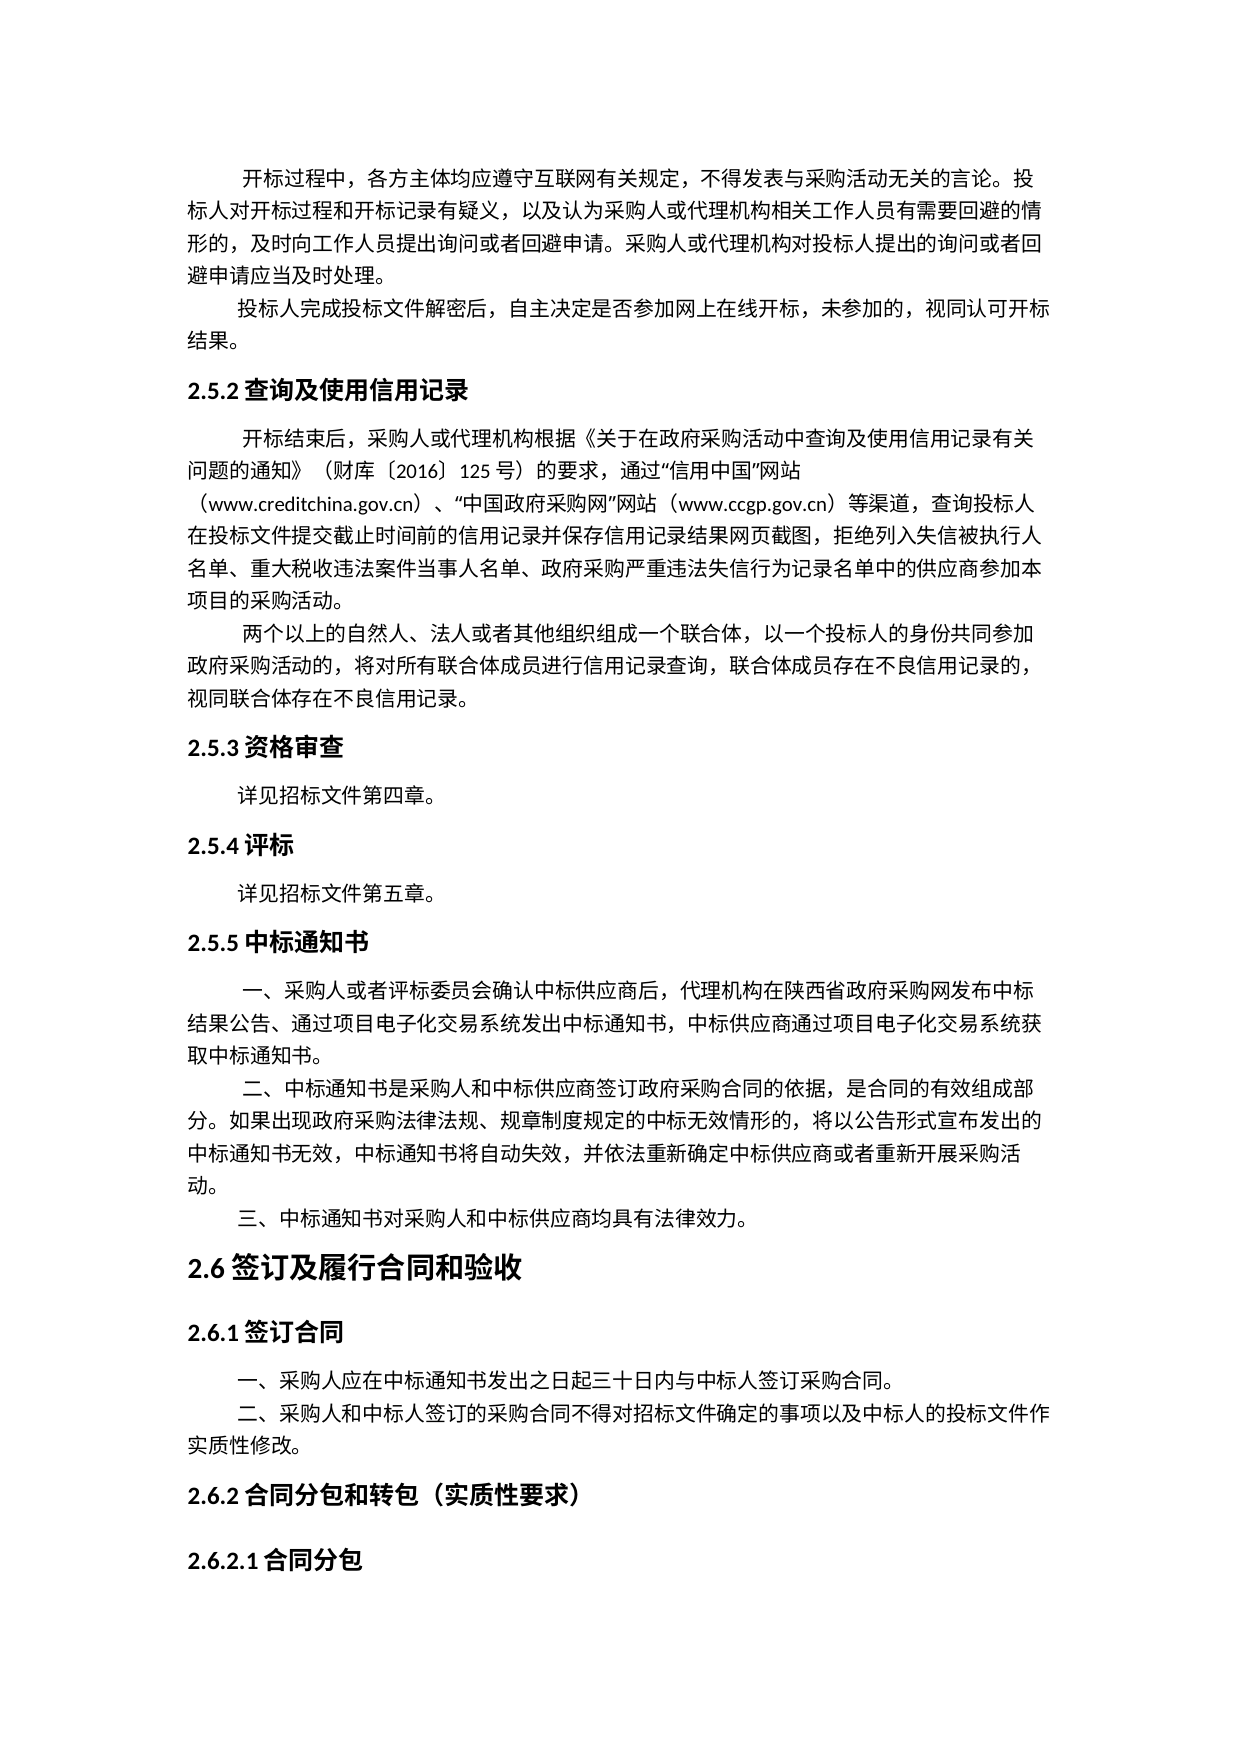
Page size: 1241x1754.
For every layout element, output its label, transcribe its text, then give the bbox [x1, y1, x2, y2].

text 2.5.2查询及使用信用记录 [187, 357, 1053, 422]
text 2.6.2.1合同分包 [187, 1527, 1053, 1592]
text 2.6.1签订合同 [187, 1299, 1053, 1364]
text 2.5.4评标 [187, 812, 1053, 877]
text 两个以上的自然人、法人或者其他组织组成一个联合体，以一个投标人的身份共同参加政府采购活动的，将对所有联合体成员进行信用记录查询，联合体成员存在不良信用记录的，视同联合体存在不良信用记录。 [187, 617, 1053, 714]
text 2.6签订及履行合同和验收 [187, 1234, 1053, 1299]
text 投标人完成投标文件解密后，自主决定是否参加网上在线开标，未参加的，视同认可开标结果。 [187, 292, 1053, 357]
text 详见招标文件第五章。 [187, 877, 1053, 909]
text 二、中标通知书是采购人和中标供应商签订政府采购合同的依据，是合同的有效组成部分。如果出现政府采购法律法规、规章制度规定的中标无效情形的，将以公告形式宣布发出的中标通知书无效，中标通知书将自动失效，并依法重新确定中标供应商或者重新开展采购活动。 [187, 1072, 1053, 1202]
text 2.5.3资格审查 [187, 714, 1053, 779]
text 一、采购人应在中标通知书发出之日起三十日内与中标人签订采购合同。 [187, 1364, 1053, 1397]
text 一、采购人或者评标委员会确认中标供应商后，代理机构在陕西省政府采购网发布中标结果公告、通过项目电子化交易系统发出中标通知书，中标供应商通过项目电子化交易系统获取中标通知书。 [187, 974, 1053, 1072]
text 2.5.5中标通知书 [187, 909, 1053, 974]
text 开标结束后，采购人或代理机构根据《关于在政府采购活动中查询及使用信用记录有关问题的通知》（财库〔2016〕125号）的要求，通过“信用中国”网站（www.creditchina.gov.cn）、“中国政府采购网”网站（www.ccgp.gov.cn）等渠道，查询投标人在投标文件提交截止时间前的信用记录并保存信用记录结果网页截图，拒绝列入失信被执行人名单、重大税收违法案件当事人名单、政府采购严重违法失信行为记录名单中的供应商参加本项目的采购活动。 [187, 422, 1053, 617]
text 二、采购人和中标人签订的采购合同不得对招标文件确定的事项以及中标人的投标文件作实质性修改。 [187, 1397, 1053, 1462]
text 三、中标通知书对采购人和中标供应商均具有法律效力。 [187, 1202, 1053, 1234]
text 详见招标文件第四章。 [187, 779, 1053, 812]
text 开标过程中，各方主体均应遵守互联网有关规定，不得发表与采购活动无关的言论。投标人对开标过程和开标记录有疑义，以及认为采购人或代理机构相关工作人员有需要回避的情形的，及时向工作人员提出询问或者回避申请。采购人或代理机构对投标人提出的询问或者回避申请应当及时处理。 [187, 162, 1053, 292]
text 2.6.2合同分包和转包（实质性要求） [187, 1462, 1053, 1527]
